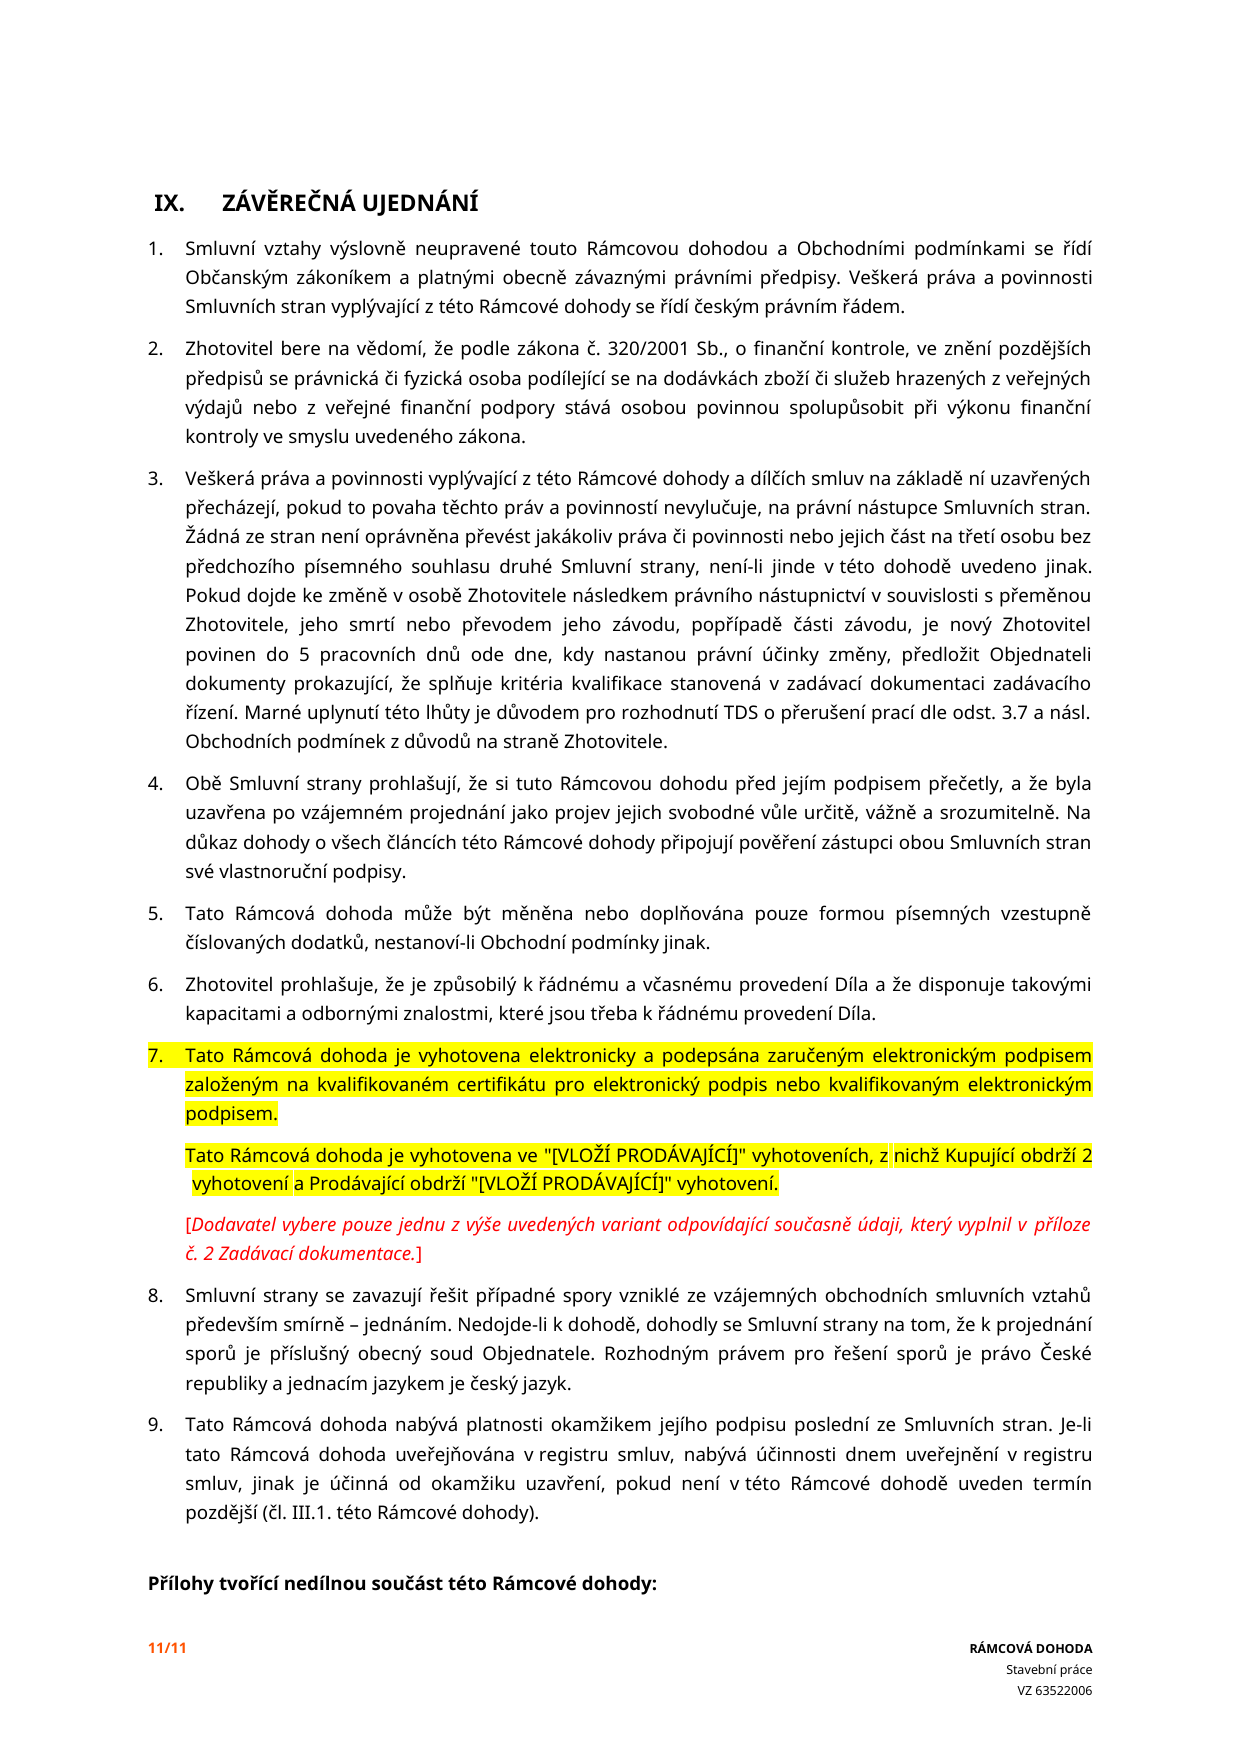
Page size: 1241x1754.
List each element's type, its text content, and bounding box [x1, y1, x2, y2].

list Obě Smluvní strany prohlašují, že si tuto Rámcovou dohodu před jejím podpisem přečetly, a že byla uzavřena po vzájemném projednání jako projev jejich svobodné vůle určitě, vážně a srozumitelně. Na důkaz dohody o všech článcích této Rámcové dohody připojují pověření zástupci obou Smluvních stran své vlastnoruční podpisy. [148, 770, 1093, 884]
list Veškerá práva a povinnosti vyplývající z této Rámcové dohody a dílčích smluv na základě ní uzavřených přecházejí, pokud to povaha těchto práv a povinností nevylučuje, na právní nástupce Smluvních stran. Žádná ze stran není oprávněna převést jakákoliv práva či povinnosti nebo jejich část na třetí osobu bez předchozího písemného souhlasu druhé Smluvní strany, není-li jinde v této dohodě uvedeno jinak. Pokud dojde ke změně v osobě Zhotovitele následkem právního nástupnictví v souvislosti s přeměnou Zhotovitele, jeho smrtí nebo převodem jeho závodu, popřípadě části závodu, je nový Zhotovitel povinen do 5 pracovních dnů ode dne, kdy nastanou právní účinky změny, předložit Objednateli dokumenty prokazující, že splňuje kritéria kvalifikace stanovená v zadávací dokumentaci zadávacího řízení. Marné uplynutí této lhůty je důvodem pro rozhodnutí TDS o přerušení prací dle odst. 3.7 a násl. Obchodních podmínek z důvodů na straně Zhotovitele. [148, 465, 1093, 754]
list ZÁVĚREČNÁ UJEDNÁNÍ [185, 187, 1093, 218]
list Smluvní vztahy výslovně neupravené touto Rámcovou dohodou a Obchodními podmínkami se řídí Občanským zákoníkem a platnými obecně závaznými právními předpisy. Veškerá práva a povinnosti Smluvních stran vyplývající z této Rámcové dohody se řídí českým právním řádem. [148, 235, 1093, 319]
list Tato Rámcová dohoda nabývá platnosti okamžikem jejího podpisu poslední ze Smluvních stran. Je-li tato Rámcová dohoda uveřejňována v registru smluv, nabývá účinnosti dnem uveřejnění v registru smluv, jinak je účinná od okamžiku uzavření, pokud není v této Rámcové dohodě uveden termín pozdější (čl. III.1. této Rámcové dohody). [148, 1412, 1093, 1525]
list Tato Rámcová dohoda může být měněna nebo doplňována pouze formou písemných vzestupně číslovaných dodatků, nestanoví-li Obchodní podmínky jinak. [148, 900, 1093, 955]
list Tato Rámcová dohoda je vyhotovena ve "[VLOŽÍ PRODÁVAJÍCÍ]" vyhotoveních, z nichž Kupující obdrží 2 vyhotovení a Prodávající obdrží "[VLOŽÍ PRODÁVAJÍCÍ]" vyhotovení. [185, 1142, 1093, 1196]
text Přílohy tvořící nedílnou součást této Rámcové dohody: [148, 1570, 1095, 1596]
list Smluvní strany se zavazují řešit případné spory vzniklé ze vzájemných obchodních smluvních vztahů především smírně – jednáním. Nedojde-li k dohodě, dohodly se Smluvní strany na tom, že k projednání sporů je příslušný obecný soud Objednatele. Rozhodným právem pro řešení sporů je právo České republiky a jednacím jazykem je český jazyk. [148, 1282, 1093, 1395]
list Tato Rámcová dohoda je vyhotovena elektronicky a podepsána zaručeným elektronickým podpisem založeným na kvalifikovaném certifikátu pro elektronický podpis nebo kvalifikovaným elektronickým podpisem. [148, 1068, 1093, 1126]
text [Dodavatel vybere pouze jednu z výše uvedených variant odpovídající současně údaji, který vyplnil v příloze č. 2 Zadávací dokumentace.] [185, 1211, 1093, 1266]
list Zhotovitel prohlašuje, že je způsobilý k řádnému a včasnému provedení Díla a že disponuje takovými kapacitami a odbornými znalostmi, které jsou třeba k řádnému provedení Díla. [148, 971, 1093, 1026]
list Zhotovitel bere na vědomí, že podle zákona č. 320/2001 Sb., o finanční kontrole, ve znění pozdějších předpisů se právnická či fyzická osoba podílející se na dodávkách zboží či služeb hrazených z veřejných výdajů nebo z veřejné finanční podpory stává osobou povinnou spolupůsobit při výkonu finanční kontroly ve smyslu uvedeného zákona. [148, 336, 1093, 449]
